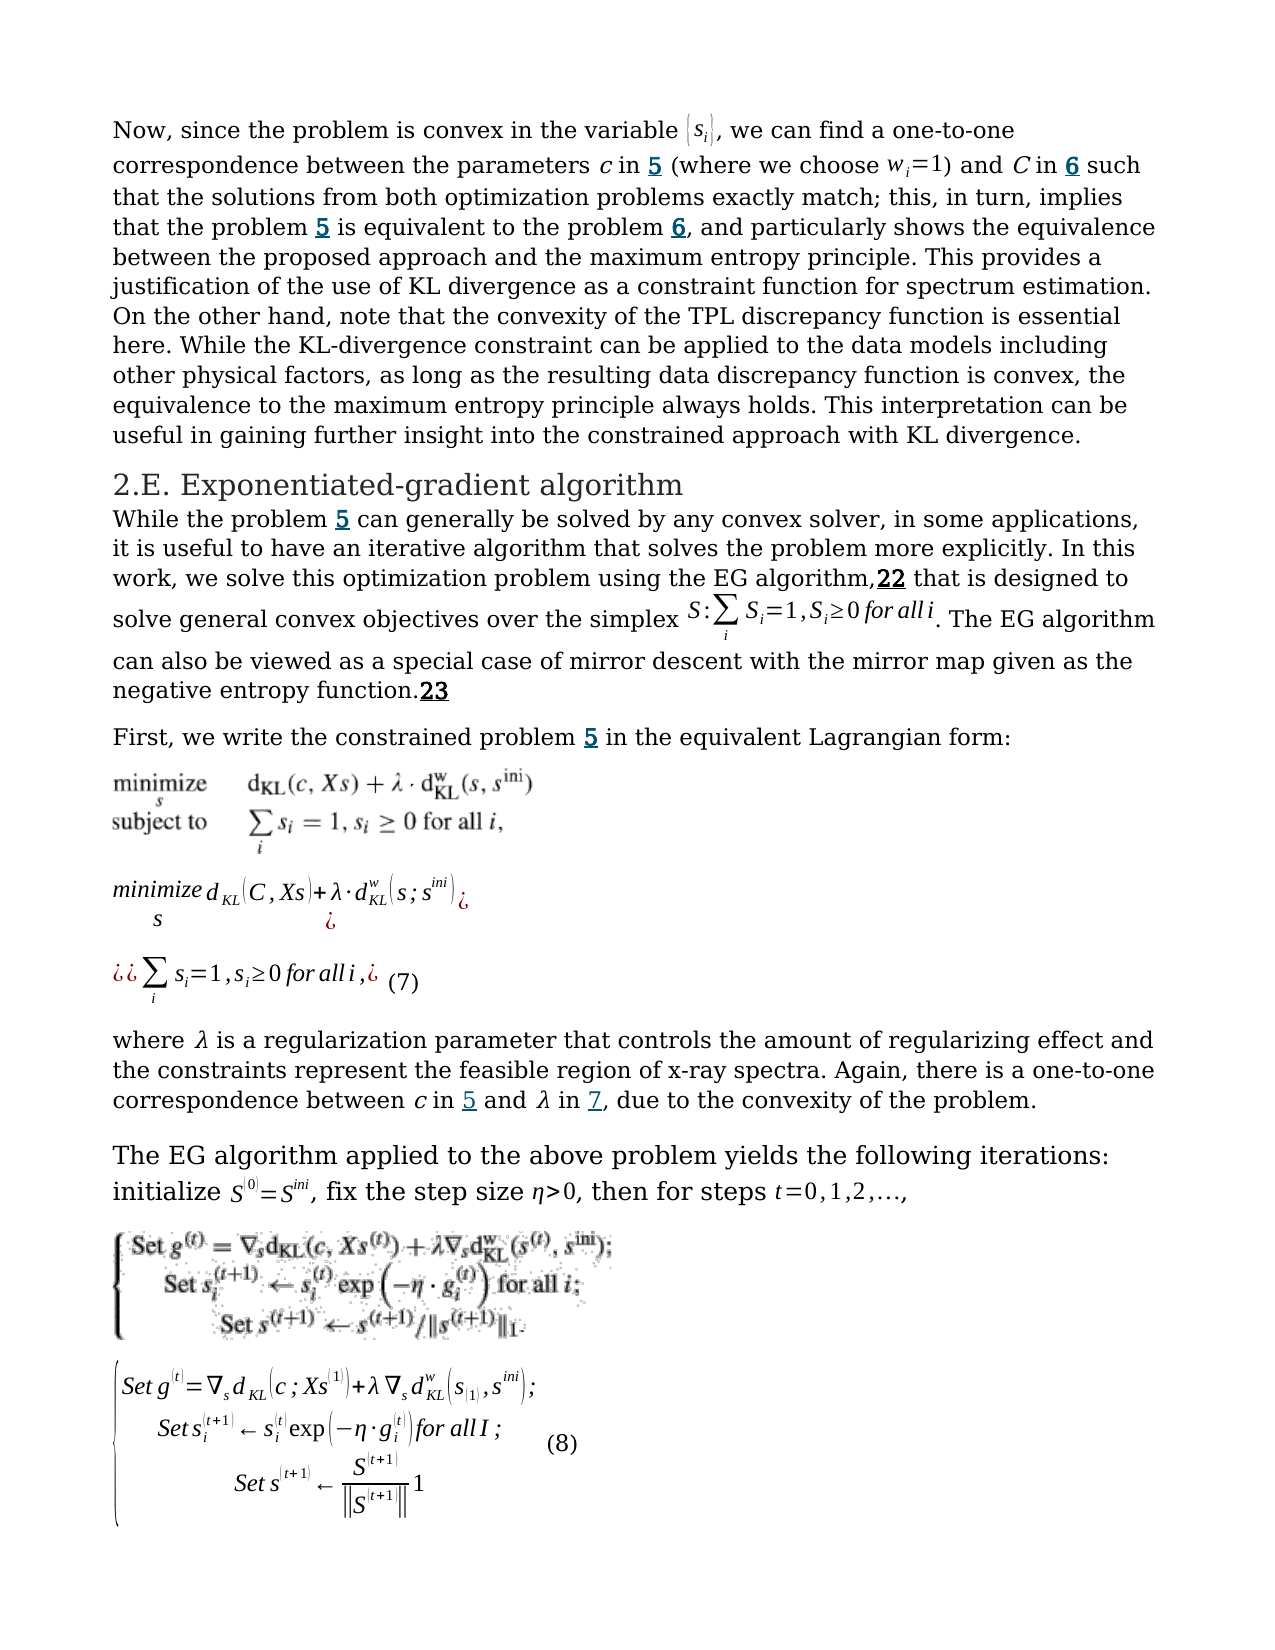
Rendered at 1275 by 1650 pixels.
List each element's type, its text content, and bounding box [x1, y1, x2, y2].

picture [112, 1231, 612, 1340]
text (7) [112, 956, 1162, 1007]
text where λ is a regularization parameter that controls the amount of regularizing effect and the constraints represent the feasible region of x‐ray spectra. Again, there is a one‐to‐one correspondence between c in 5 and λ in 7, due to the convexity of the problem. [112, 1026, 1162, 1113]
text (8) [112, 1358, 1162, 1528]
subtitle 2.E. Exponentiated‐gradient algorithm [112, 467, 1162, 502]
text First, we write the constrained problem 5 in the equivalent Lagrangian form: [112, 722, 1162, 750]
text The EG algorithm applied to the above problem yields the following iterations: initialize , fix the step size , then for steps , [112, 1132, 1162, 1207]
text While the problem 5 can generally be solved by any convex solver, in some applications, it is useful to have an iterative algorithm that solves the problem more explicitly. In this work, we solve this optimization problem using the EG algorithm,22 that is designed to solve general convex objectives over the simplex . The EG algorithm can also be viewed as a special case of mirror descent with the mirror map given as the negative entropy function.23 [112, 504, 1162, 704]
picture [112, 768, 533, 854]
text Now, since the problem is convex in the variable , we can find a one‐to‐one correspondence between the parameters c in 5 (where we choose ) and C in 6 such that the solutions from both optimization problems exactly match; this, in turn, implies that the problem 5 is equivalent to the problem 6, and particularly shows the equivalence between the proposed approach and the maximum entropy principle. This provides a justification of the use of KL divergence as a constraint function for spectrum estimation. On the other hand, note that the convexity of the TPL discrepancy function is essential here. While the KL‐divergence constraint can be applied to the data models including other physical factors, as long as the resulting data discrepancy function is convex, the equivalence to the maximum entropy principle always holds. This interpretation can be useful in gaining further insight into the constrained approach with KL divergence. [112, 112, 1162, 448]
